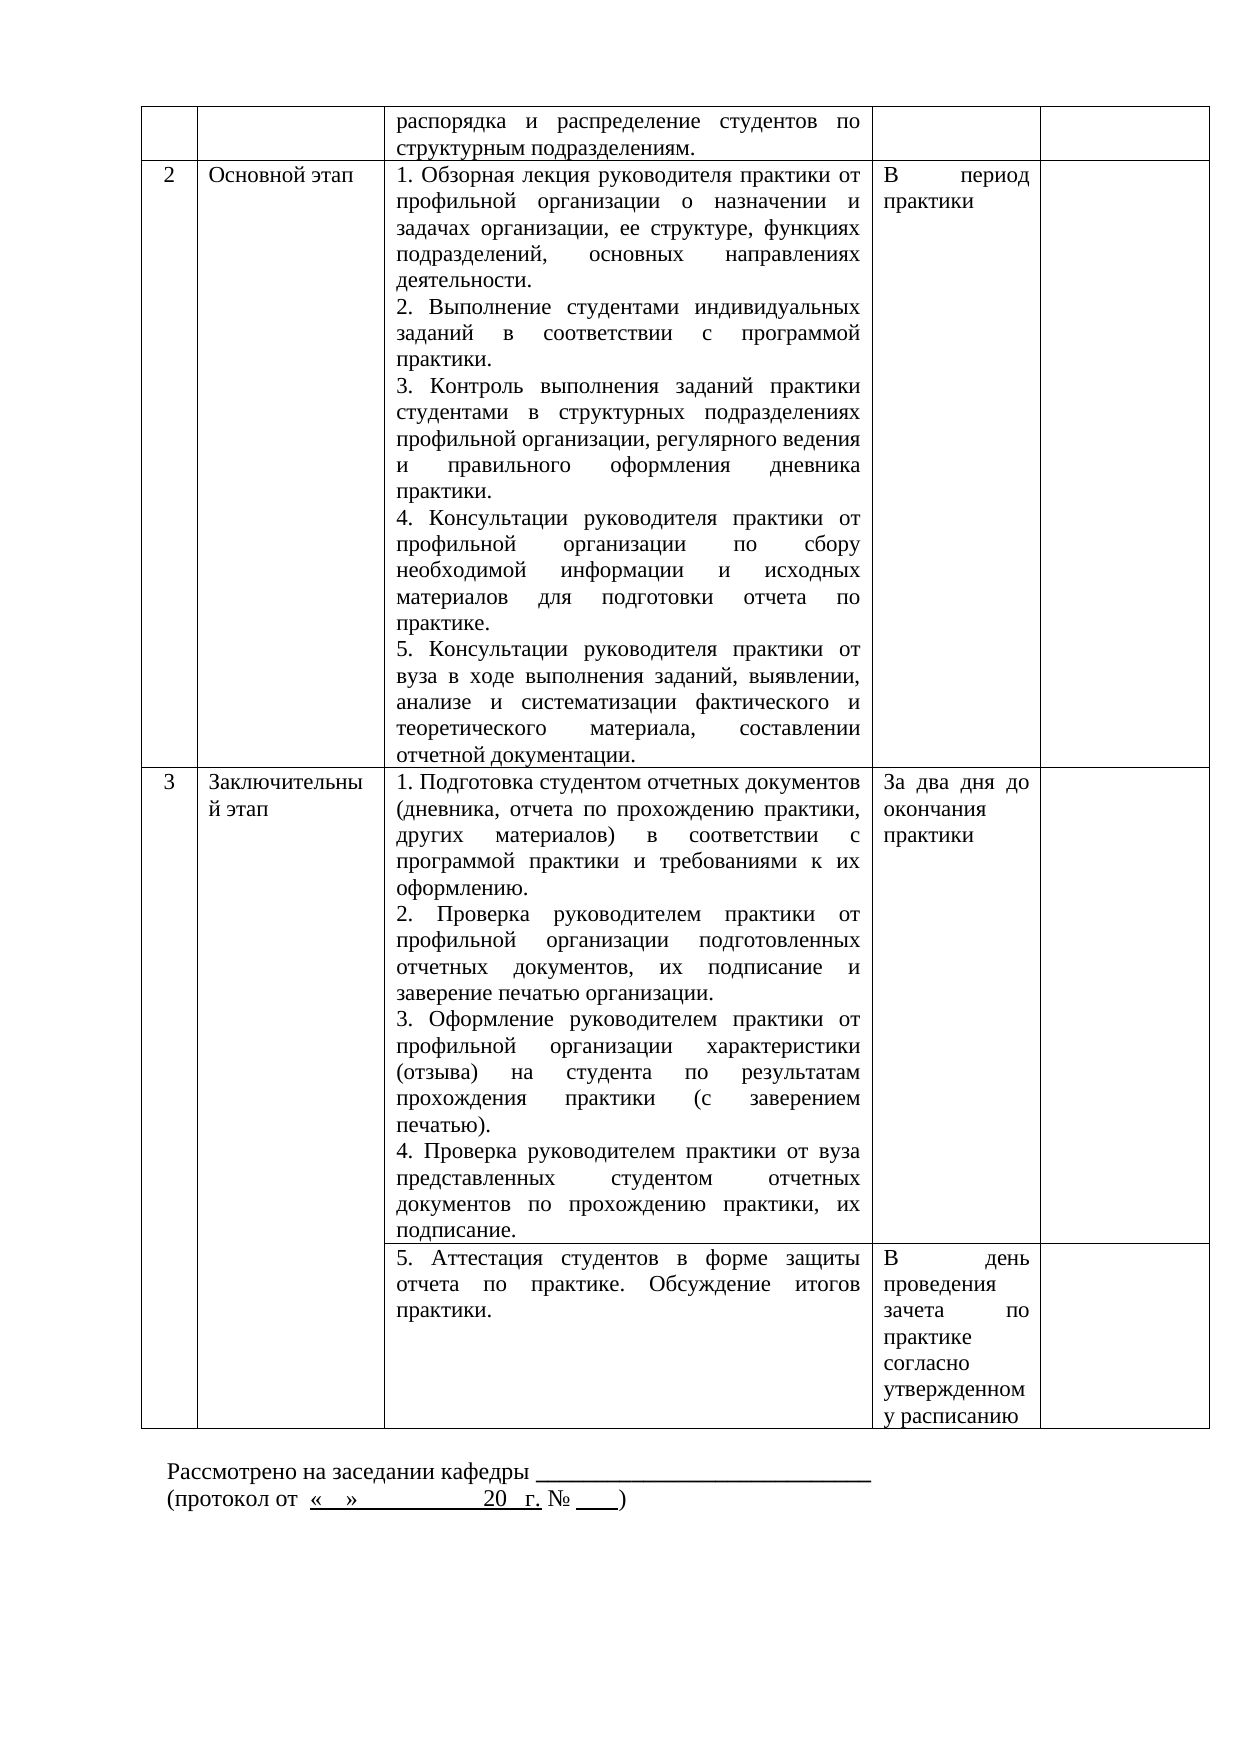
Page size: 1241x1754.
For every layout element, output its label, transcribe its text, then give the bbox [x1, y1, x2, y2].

table_cell В день проведения зачета по практике согласно утвержденному расписанию [873, 1244, 1040, 1428]
table_cell За два дня до окончания практики [873, 768, 1040, 1243]
table_cell 1. Подготовка студентом отчетных документов (дневника, отчета по прохождению практики, других материалов) в соответствии с программой практики и требованиями к их оформлению. 2. Проверка руководителем практики от профильной организации подготовленных отчетных документов, их подписание и заверение печатью организации. 3. Оформление руководителем практики от профильной организации характеристики (отзыва) на студента по результатам прохождения практики (с заверением печатью). 4. Проверка руководителем практики от вуза представленных студентом отчетных документов по прохождению практики, их подписание. [385, 768, 872, 1243]
table_cell [1041, 107, 1209, 160]
table_cell 1. Обзорная лекция руководителя практики от профильной организации о назначении и задачах организации, ее структуре, функциях подразделений, основных направлениях деятельности. 2. Выполнение студентами индивидуальных заданий в соответствии с программой практики. 3. Контроль выполнения заданий практики студентами в структурных подразделениях профильной организации, регулярного ведения и правильного оформления дневника практики. 4. Консультации руководителя практики от профильной организации по сбору необходимой информации и исходных материалов для подготовки отчета по практике. 5. Консультации руководителя практики от вуза в ходе выполнения заданий, выявлении, анализе и систематизации фактического и теоретического материала, составлении отчетной документации. [385, 161, 872, 767]
table_cell 2 [142, 161, 197, 767]
text (протокол от « » 20 г. № ) [167, 1484, 1163, 1512]
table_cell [385, 107, 872, 160]
table_cell 5. Аттестация студентов в форме защиты отчета по практике. Обсуждение итогов практики. [385, 1244, 872, 1428]
table_cell 3 [142, 768, 197, 1428]
table_cell В период практики [873, 161, 1040, 767]
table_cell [873, 107, 1040, 160]
table_cell Основной этап [198, 161, 384, 767]
table_cell [1041, 768, 1209, 1243]
table_cell Заключительный этап [198, 768, 384, 1428]
table_cell [1041, 161, 1209, 767]
text Рассмотрено на заседании кафедры ____________________________ [167, 1457, 1163, 1484]
table_cell [1041, 1244, 1209, 1428]
